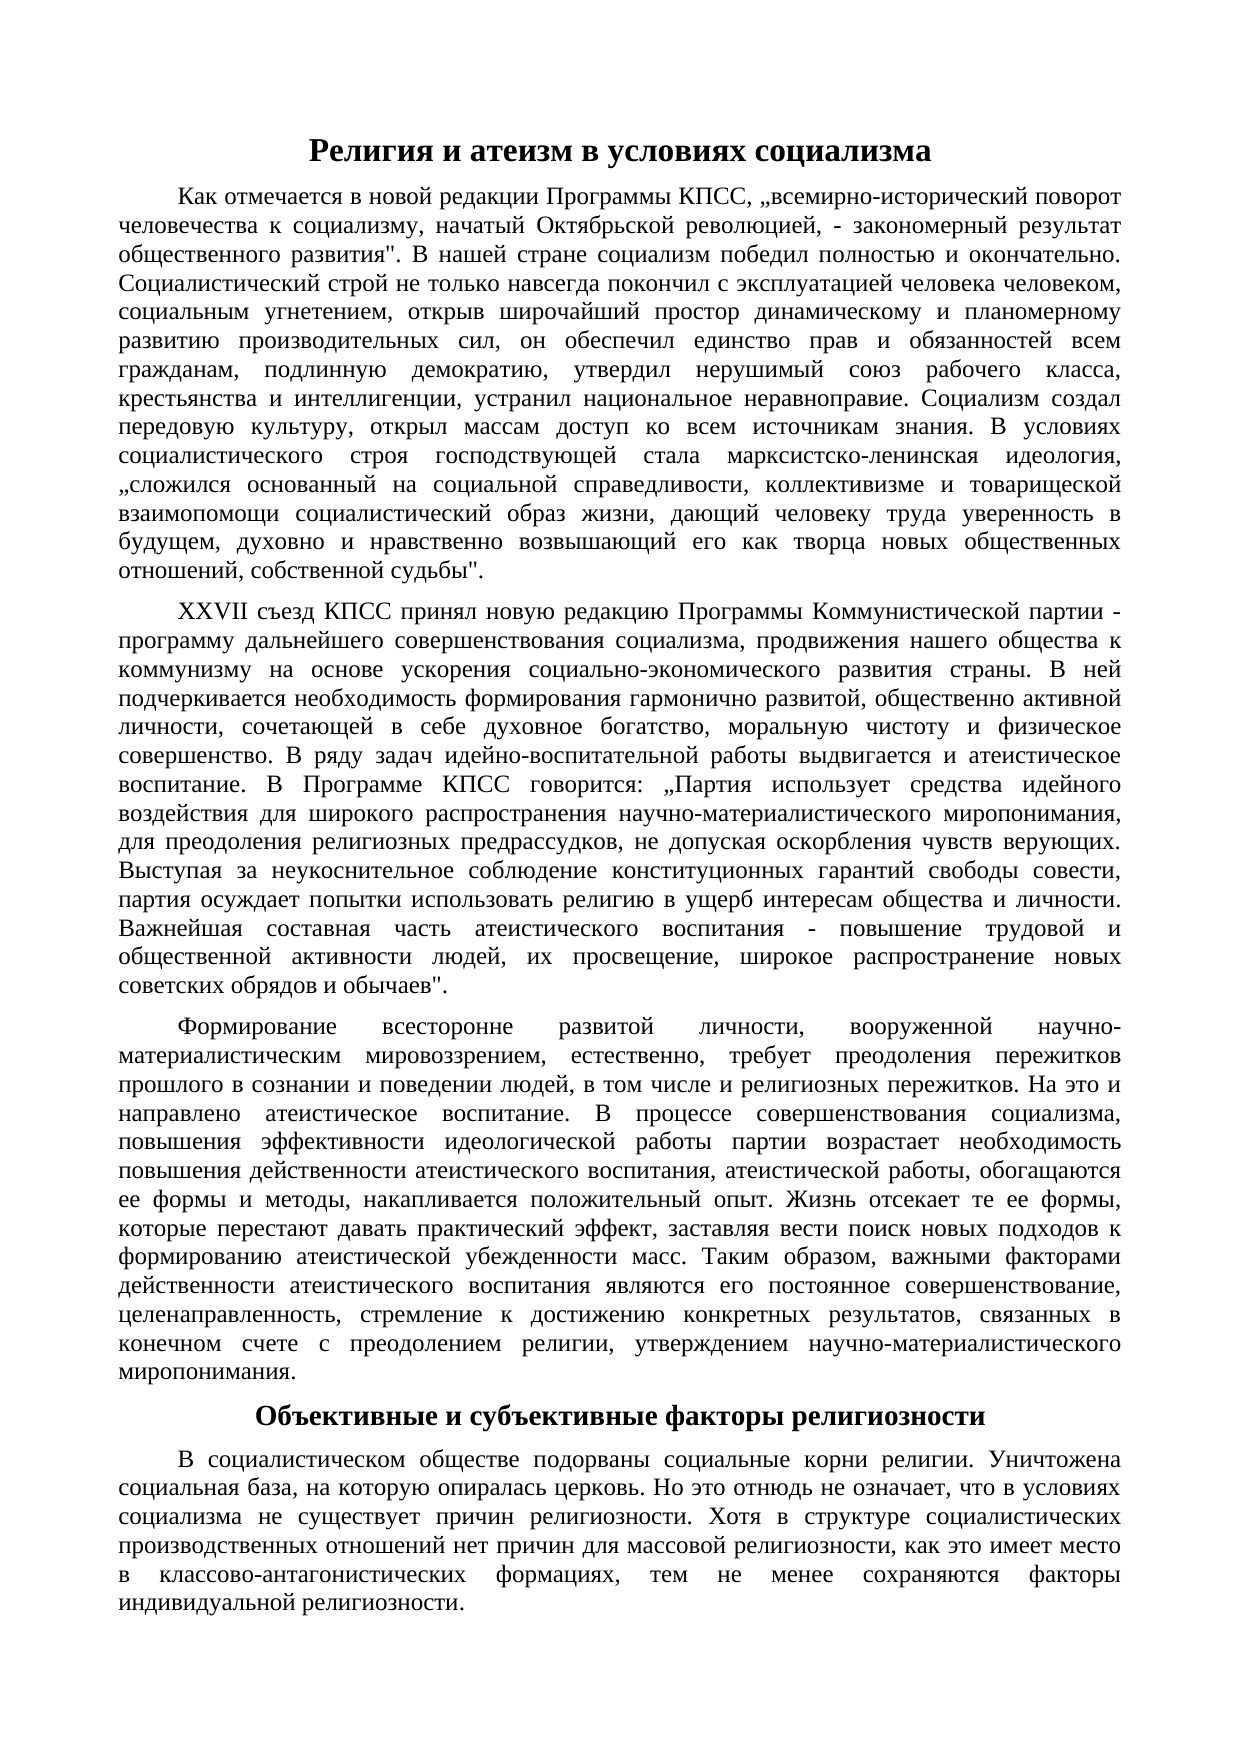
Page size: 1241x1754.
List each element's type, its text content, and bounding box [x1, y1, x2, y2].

text Религия и атеизм в условиях социализма [118, 131, 1122, 169]
text В социалистическом обществе подорваны социальные корни религии. Уничтожена социальная база, на которую опиралась церковь. Но это отнюдь не означает, что в условиях социализма не существует причин религиозности. Хотя в структуре социалистических производственных отношений нет причин для массовой религиозности, как это имеет место в классово-антагонистических формациях, тем не менее сохраняются факторы индивидуальной религиозности. [118, 1444, 1122, 1616]
text XXVII съезд КПСС принял новую редакцию Программы Коммунистической партии - программу дальнейшего совершенствования социализма, продвижения нашего общества к коммунизму на основе ускорения социально-экономического развития страны. В ней подчеркивается необходимость формирования гармонично развитой, общественно активной личности, сочетающей в себе духовное богатство, моральную чистоту и физическое совершенство. В ряду задач идейно-воспитательной работы выдвигается и атеистическое воспитание. В Программе КПСС говорится: „Партия использует средства идейного воздействия для широкого распространения научно-материалистического миропонимания, для преодоления религиозных предрассудков, не допуская оскорбления чувств верующих. Выступая за неукоснительное соблюдение конституционных гарантий свободы совести, партия осуждает попытки использовать религию в ущерб интересам общества и личности. Важнейшая составная часть атеистического воспитания - повышение трудовой и общественной активности людей, их просвещение, широкое распространение новых советских обрядов и обычаев". [118, 596, 1122, 999]
text Формирование всесторонне развитой личности, вооруженной научно-материалистическим мировоззрением, естественно, требует преодоления пережитков прошлого в сознании и поведении людей, в том числе и религиозных пережитков. На это и направлено атеистическое воспитание. В процессе совершенствования социализма, повышения эффективности идеологической работы партии возрастает необходимость повышения действенности атеистического воспитания, атеистической работы, обогащаются ее формы и методы, накапливается положительный опыт. Жизнь отсекает те ее формы, которые перестают давать практический эффект, заставляя вести поиск новых подходов к формированию атеистической убежденности масс. Таким образом, важными факторами действенности атеистического воспитания являются его постоянное совершенствование, целенаправленность, стремление к достижению конкретных результатов, связанных в конечном счете с преодолением религии, утверждением научно-материалистического миропонимания. [118, 1011, 1122, 1385]
text Как отмечается в новой редакции Программы КПСС, „всемирно-исторический поворот человечества к социализму, начатый Октябрьской революцией, - закономерный результат общественного развития". В нашей стране социализм победил полностью и окончательно. Социалистический строй не только навсегда покончил с эксплуатацией человека человеком, социальным угнетением, открыв широчайший простор динамическому и планомерному развитию производительных сил, он обеспечил единство прав и обязанностей всем гражданам, подлинную демократию, утвердил нерушимый союз рабочего класса, крестьянства и интеллигенции, устранил национальное неравноправие. Социализм создал передовую культуру, открыл массам доступ ко всем источникам знания. В условиях социалистического строя господствующей стала марксистско-ленинская идеология, „сложился основанный на социальной справедливости, коллективизме и товарищеской взаимопомощи социалистический образ жизни, дающий человеку труда уверенность в будущем, духовно и нравственно возвышающий его как творца новых общественных отношений, собственной судьбы". [118, 181, 1122, 584]
text Объективные и субъективные факторы религиозности [118, 1398, 1122, 1431]
